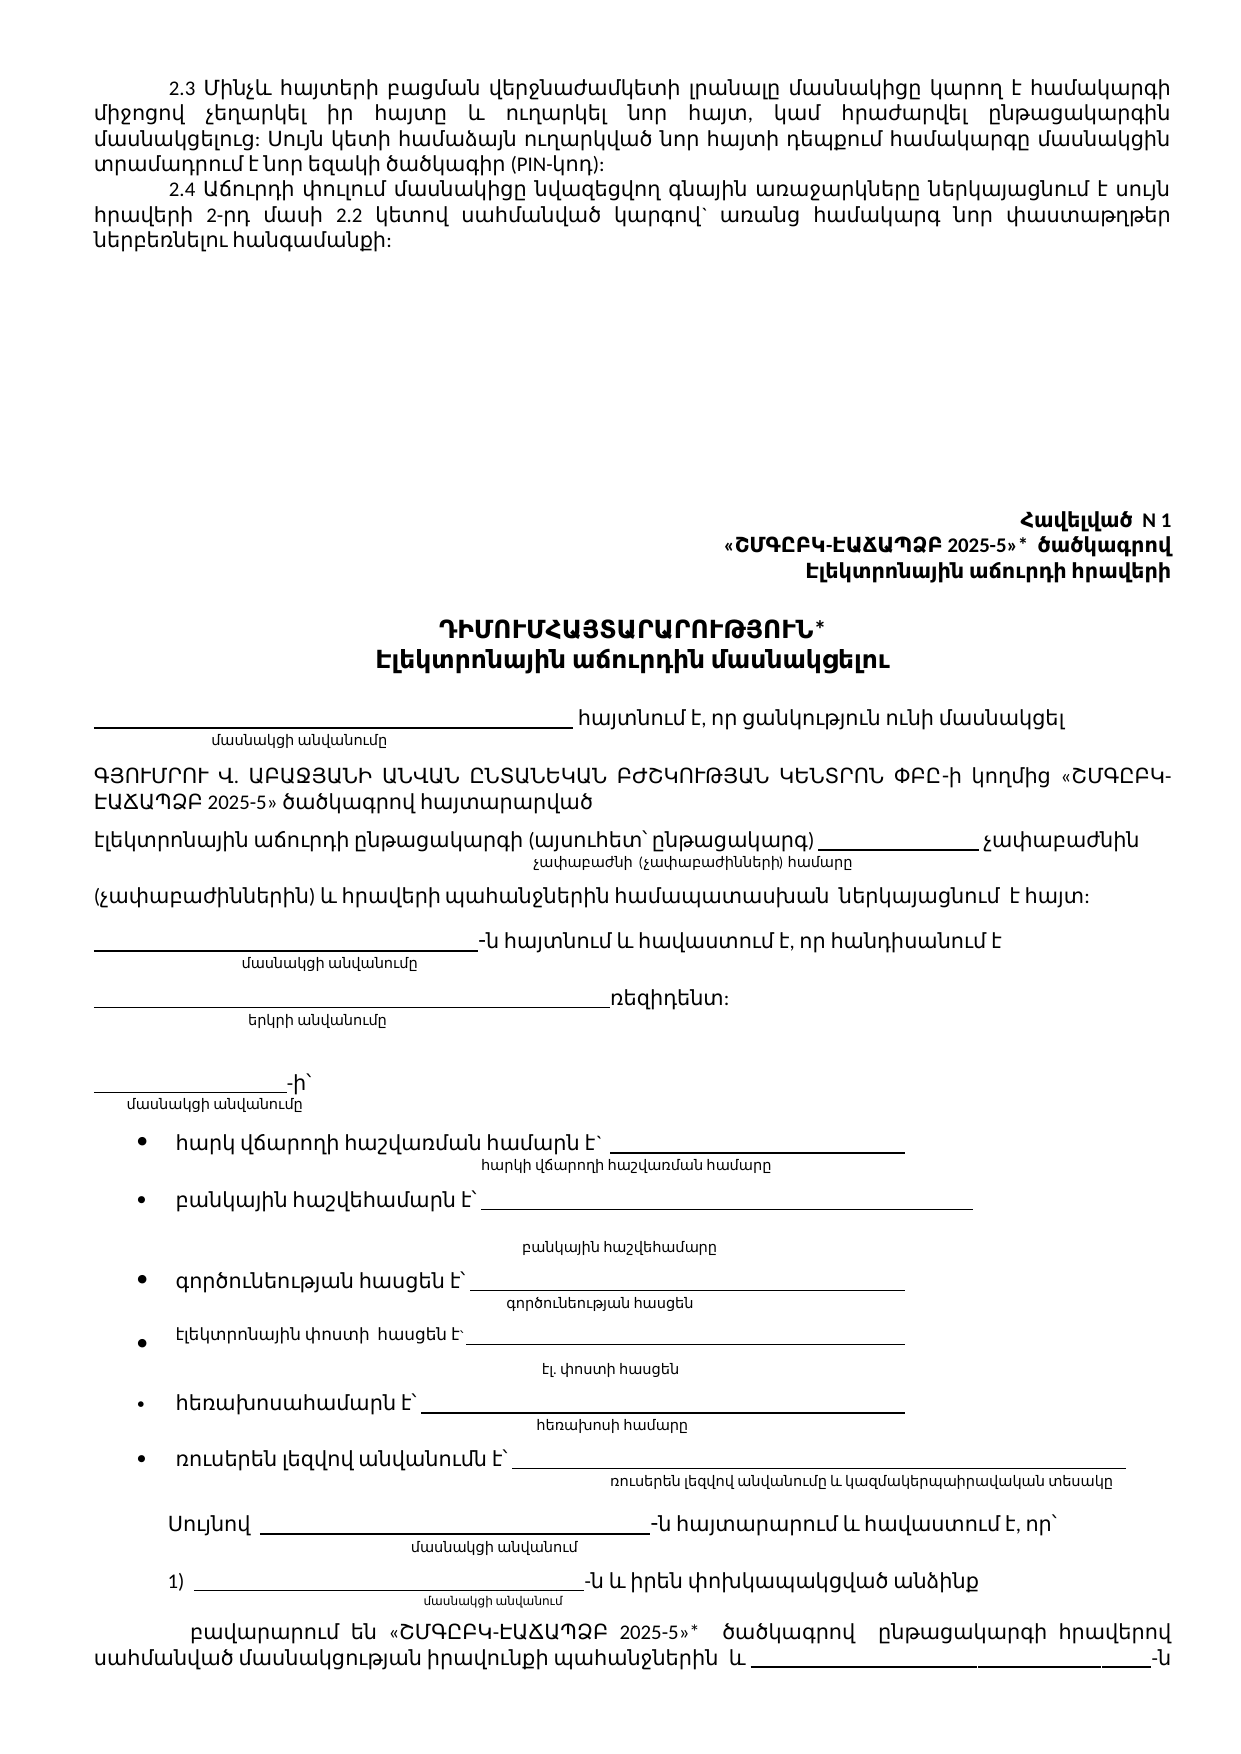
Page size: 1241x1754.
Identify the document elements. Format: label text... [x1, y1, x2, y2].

subtitle Էլեկտրոնային աճուրդին մասնակցելու [94, 644, 1171, 675]
text -ն հայտնում և հավաստում է, որ հանդիսանում է [94, 924, 1171, 955]
text մասնակցի անվանումը [94, 955, 1171, 985]
list էլեկտրոնային փոստի հասցեն է՝ [138, 1324, 1171, 1360]
text ԳՅՈՒՄՐՈՒ Վ. ԱԲԱՋՅԱՆԻ ԱՆՎԱՆ ԸՆՏԱՆԵԿԱՆ ԲԺՇԿՈՒԹՅԱՆ ԿԵՆՏՐՈՆ ՓԲԸ-ի կողմից «ՇՄԳԸԲԿ-ԷԱՃԱՊՁԲ 2025-5» ծածկագրով հայտարարված [94, 761, 1171, 815]
text գործունեության հասցեն [94, 1294, 1171, 1324]
text ռեզիդենտ: [94, 985, 1171, 1011]
list գործունեության հասցեն է՝ [138, 1268, 1171, 1294]
text -ի՝ [94, 1070, 1171, 1095]
text 2.3 Մինչև հայտերի բացման վերջնաժամկետի լրանալը մասնակիցը կարող է համակարգի միջոցով չեղարկել իր հայտը և ուղարկել նոր հայտ, կամ հրաժարվել ընթացակարգին մասնակցելուց: Սույն կետի համաձայն ուղարկված նոր հայտի դեպքում համակարգը մասնակցին տրամադրում է նոր եզակի ծածկագիր (PIN-կոդ): [94, 75, 1171, 177]
text հայտնում է, որ ցանկություն ունի մասնակցել [94, 705, 1171, 731]
list բանկային հաշվեհամարն է՝ [138, 1187, 1171, 1238]
text (չափաբաժիններին) և հրավերի պահանջներին համապատասխան ներկայացնում է հայտ: [94, 883, 1171, 909]
list ռուսերեն լեզվով անվանումն է՝ [138, 1446, 1171, 1472]
text մասնակցի անվանումը [94, 731, 1171, 761]
text մասնակցի անվանում [94, 1538, 1171, 1568]
list հեռախոսահամարն է՝ [138, 1391, 1171, 1416]
list հարկ վճարողի հաշվառման համարն է` [138, 1126, 1171, 1156]
text մասնակցի անվանում [94, 1594, 1171, 1619]
text բանկային հաշվեհամարը [94, 1238, 1171, 1268]
text երկրի անվանումը [94, 1011, 1171, 1041]
text Հավելված N 1 [94, 507, 1171, 532]
text հարկի վճարողի հաշվառման համարը [94, 1156, 1171, 1187]
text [94, 1619, 1171, 1670]
text Էլեկտրոնային աճուրդի հրավերի [94, 558, 1171, 583]
text չափաբաժնի (չափաբաժինների) համարը [94, 853, 1171, 883]
text մասնակցի անվանումը [94, 1095, 1171, 1126]
text էլ. փոստի հասցեն [94, 1360, 1171, 1391]
text էլեկտրոնային աճուրդի ընթացակարգի (այսուհետ՝ ընթացակարգ) չափաբաժնին [94, 827, 1171, 853]
text ԴԻՄՈՒՄՀԱՅՏԱՐԱՐՈՒԹՅՈՒՆ* [94, 614, 1171, 644]
text Սույնով -ն հայտարարում և հավաստում է, որ՝ [94, 1507, 1171, 1538]
text «ՇՄԳԸԲԿ-ԷԱՃԱՊՁԲ 2025-5»* ծածկագրով [94, 532, 1171, 558]
text ռուսերեն լեզվով անվանումը և կազմակերպաիրավական տեսակը [536, 1472, 1171, 1502]
text հեռախոսի համարը [462, 1416, 1171, 1446]
text 1) -ն և իրեն փոխկապակցված անձինք [94, 1568, 1171, 1594]
text 2.4 Աճուրդի փուլում մասնակիցը նվազեցվող գնային առաջարկները ներկայացնում է սույն հրավերի 2-րդ մասի 2.2 կետով սահմանված կարգով` առանց համակարգ նոր փաստաթղթեր ներբեռնելու հանգամանքի: [94, 177, 1171, 253]
